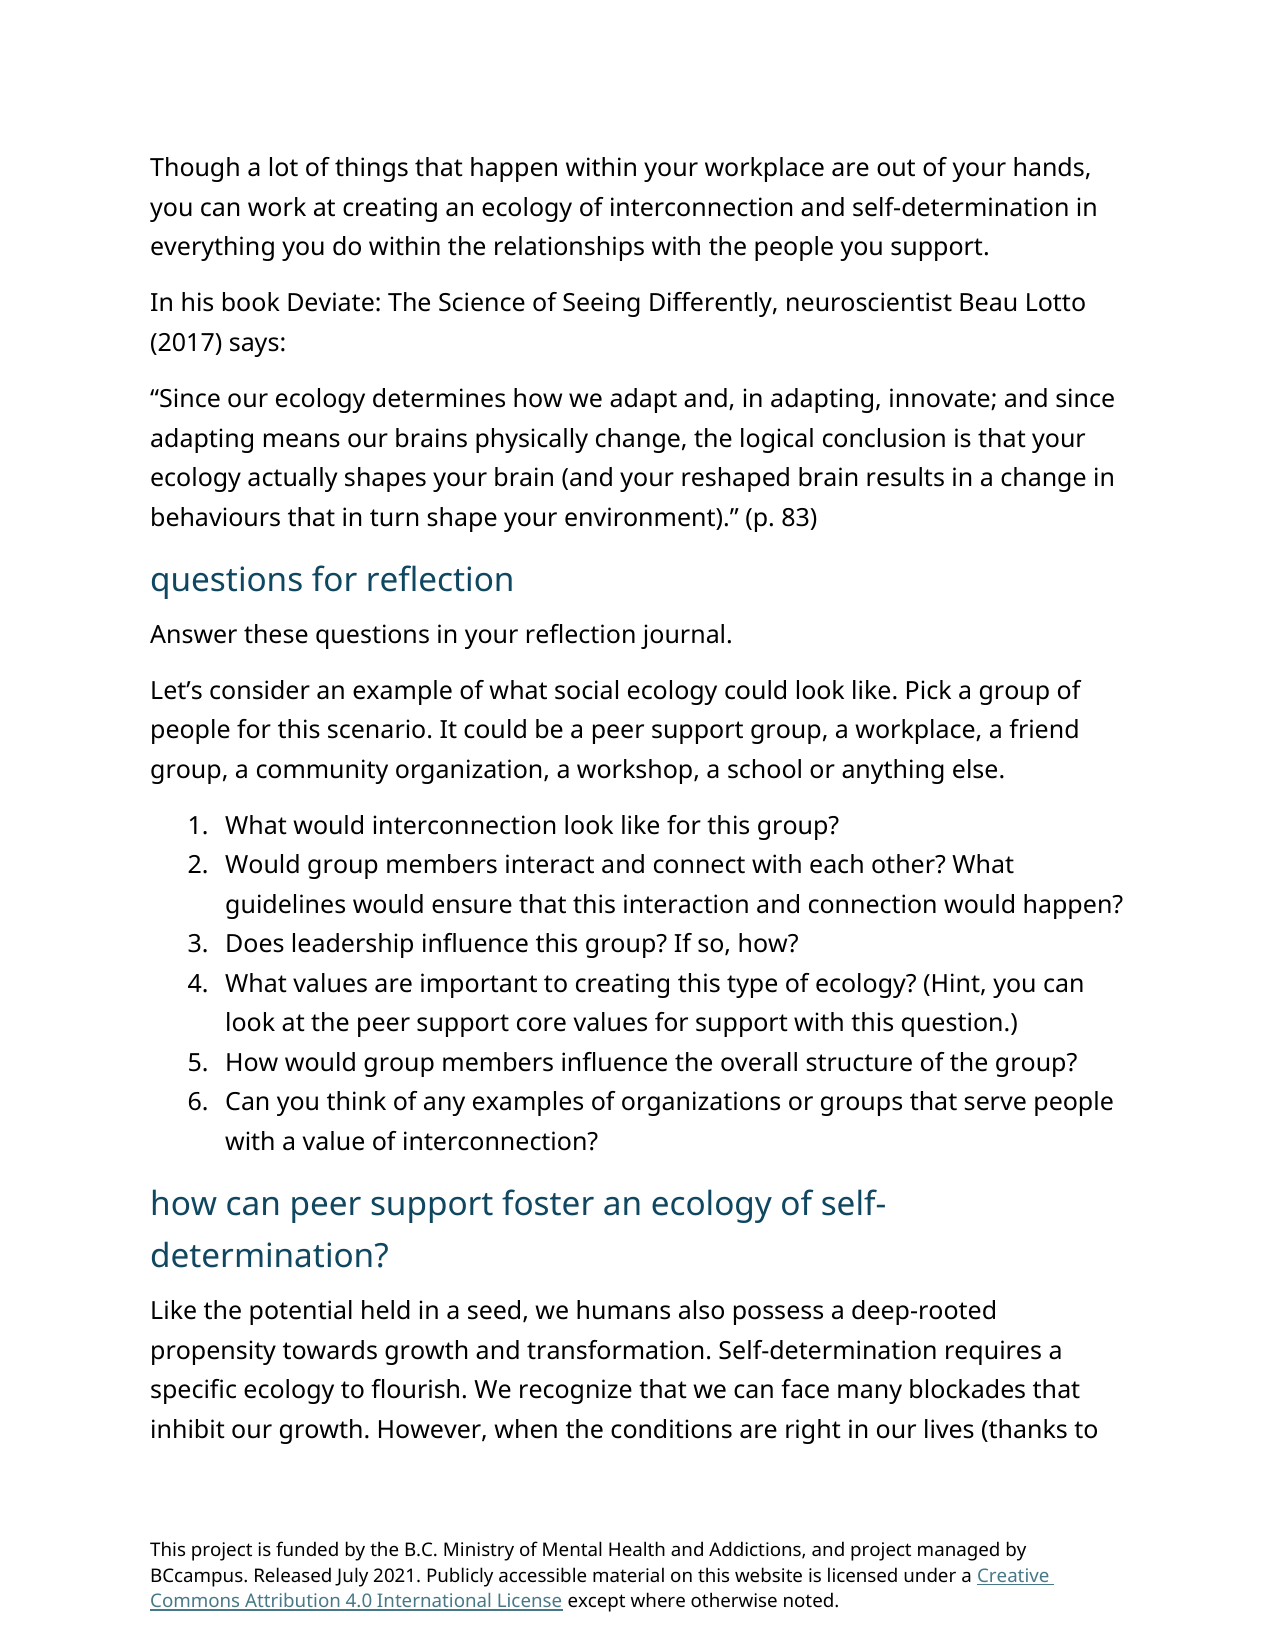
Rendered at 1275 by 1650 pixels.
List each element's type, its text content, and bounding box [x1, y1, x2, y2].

text Answer these questions in your reflection journal. [150, 616, 1125, 650]
subtitle how can peer support foster an ecology of self-determination? [150, 1179, 1125, 1277]
list What would interconnection look like for this group? [187, 807, 1125, 842]
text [150, 1293, 1125, 1446]
subtitle questions for reflection [150, 555, 1125, 601]
list What values are important to creating this type of ecology? (Hint, you can look at the peer support core values for support with this question.) [187, 965, 1125, 1039]
text Let’s consider an example of what social ecology could look like. Pick a group of people for this scenario. It could be a peer support group, a workplace, a friend group, a community organization, a workshop, a school or anything else. [150, 672, 1125, 785]
list Would group members interact and connect with each other? What guidelines would ensure that this interaction and connection would happen? [187, 847, 1125, 921]
text Though a lot of things that happen within your workplace are out of your hands, you can work at creating an ecology of interconnection and self-determination in everything you do within the relationships with the people you support. [150, 150, 1125, 263]
text In his book Deviate: The Science of Seeing Differently, neuroscientist Beau Lotto (2017) says: [150, 285, 1125, 359]
text “Since our ecology determines how we adapt and, in adapting, innovate; and since adapting means our brains physically change, the logical conclusion is that your ecology actually shapes your brain (and your reshaped brain results in a change in behaviours that in turn shape your environment).” (p. 83) [150, 381, 1125, 533]
list Can you think of any examples of organizations or groups that serve people with a value of interconnection? [187, 1084, 1125, 1157]
list How would group members influence the overall structure of the group? [187, 1044, 1125, 1078]
list Does leadership influence this group? If so, how? [187, 926, 1125, 960]
